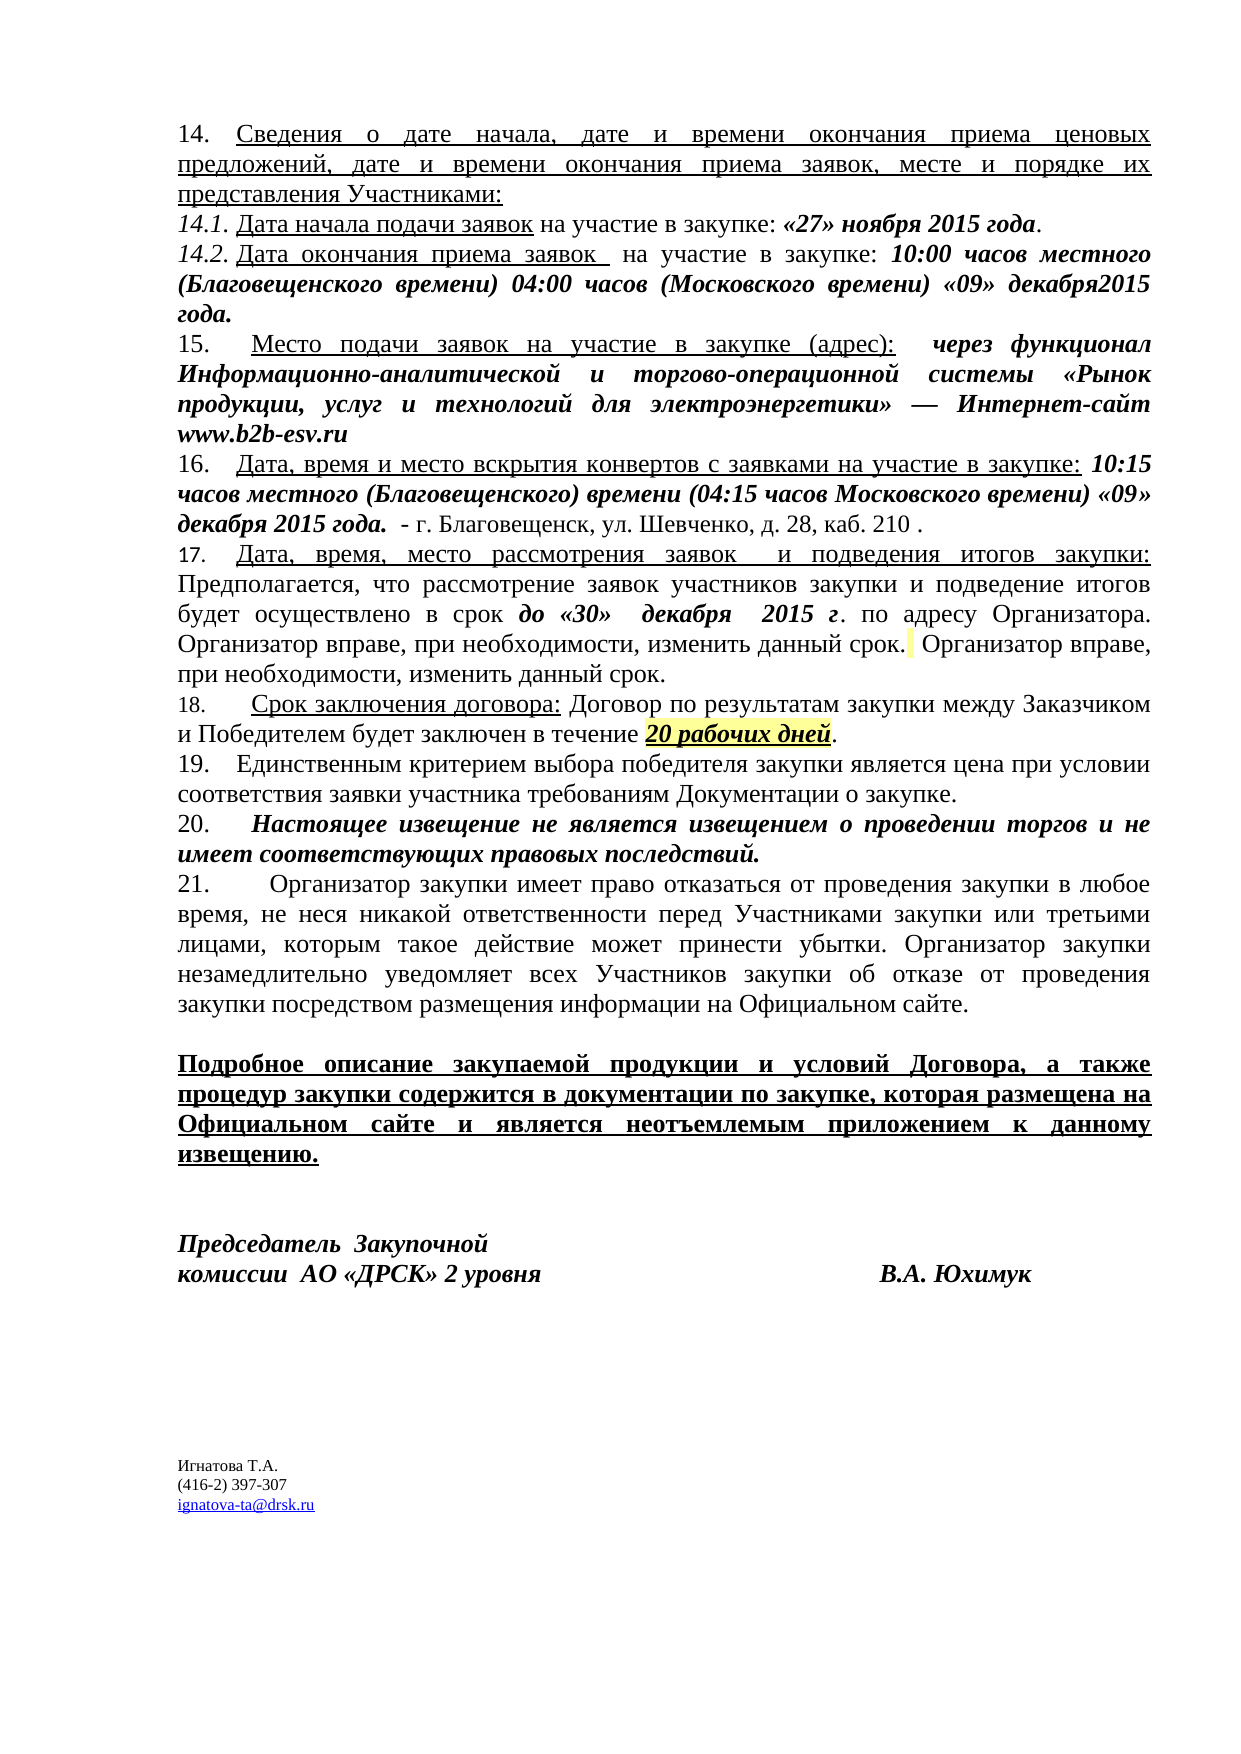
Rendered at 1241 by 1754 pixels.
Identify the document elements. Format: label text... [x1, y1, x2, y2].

text ignatova-ta@drsk.ru [177, 1494, 1152, 1513]
list Дата окончания приема заявок на участие в закупке: 10:00 часов местного (Благовещенского времени) 04:00 часов (Московского времени) «09» декабря2015 года. [177, 238, 1152, 328]
list Место подачи заявок на участие в закупке (адрес): через функционал Информационно-аналитической и торгово-операционной системы «Рынок продукции, услуг и технологий для электроэнергетики» — Интернет-сайт www.b2b-esv.ru [177, 328, 1152, 448]
list Единственным критерием выбора победителя закупки является цена при условии соответствия заявки участника требованиям Документации о закупке. [177, 748, 1152, 808]
list Дата, время, место рассмотрения заявок и подведения итогов закупки: Предполагается, что рассмотрение заявок участников закупки и подведение итогов будет осуществлено в срок до «30» декабря 2015 г. по адресу Организатора. Организатор вправе, при необходимости, изменить данный срок. Организатор вправе, при необходимости, изменить данный срок. [177, 538, 1152, 688]
text комиссии АО «ДРСК» 2 уровня В.А. Юхимук [177, 1258, 1152, 1288]
list Организатор закупки имеет право отказаться от проведения закупки в любое время, не неся никакой ответственности перед Участниками закупки или третьими лицами, которым такое действие может принести убытки. Организатор закупки незамедлительно уведомляет всех Участников закупки об отказе от проведения закупки посредством размещения информации на Официальном сайте. [177, 868, 1152, 1018]
list Срок заключения договора: Договор по результатам закупки между Заказчиком и Победителем будет заключен в течение 20 рабочих дней. [177, 688, 1152, 748]
text (416-2) 397-307 [177, 1475, 1152, 1494]
text Подробное описание закупаемой продукции и условий Договора, а также процедур закупки содержится в документации по закупке, которая размещена на Официальном сайте и является неотъемлемым приложением к данному извещению. [177, 1048, 1152, 1074]
list Настоящее извещение не является извещением о проведении торгов и не имеет соответствующих правовых последствий. [177, 808, 1152, 868]
text Подробное описание закупаемой продукции и условий Договора, а также процедур закупки содержится в документации по закупке, которая размещена на Официальном сайте и является неотъемлемым приложением к данному извещению. [177, 1105, 1152, 1134]
list Дата, время и место вскрытия конвертов с заявками на участие в закупке: 10:15 часов местного (Благовещенского) времени (04:15 часов Московского времени) «09» декабря 2015 года. - г. Благовещенск, ул. Шевченко, д. 28, каб. 210 . [177, 448, 1152, 538]
list Дата начала подачи заявок на участие в закупке: «27» ноября 2015 года. [177, 208, 1152, 238]
list Сведения о дате начала, дате и времени окончания приема ценовых предложений, дате и времени окончания приема заявок, месте и порядке их представления Участниками: [177, 118, 1152, 174]
text Подробное описание закупаемой продукции и условий Договора, а также процедур закупки содержится в документации по закупке, которая размещена на Официальном сайте и является неотъемлемым приложением к данному извещению. [177, 1135, 1152, 1168]
list Сведения о дате начала, дате и времени окончания приема ценовых предложений, дате и времени окончания приема заявок, месте и порядке их представления Участниками: [177, 175, 1152, 208]
text Подробное описание закупаемой продукции и условий Договора, а также процедур закупки содержится в документации по закупке, которая размещена на Официальном сайте и является неотъемлемым приложением к данному извещению. [177, 1075, 1152, 1104]
text Председатель Закупочной [177, 1228, 1152, 1258]
text Игнатова Т.А. [177, 1456, 1152, 1475]
